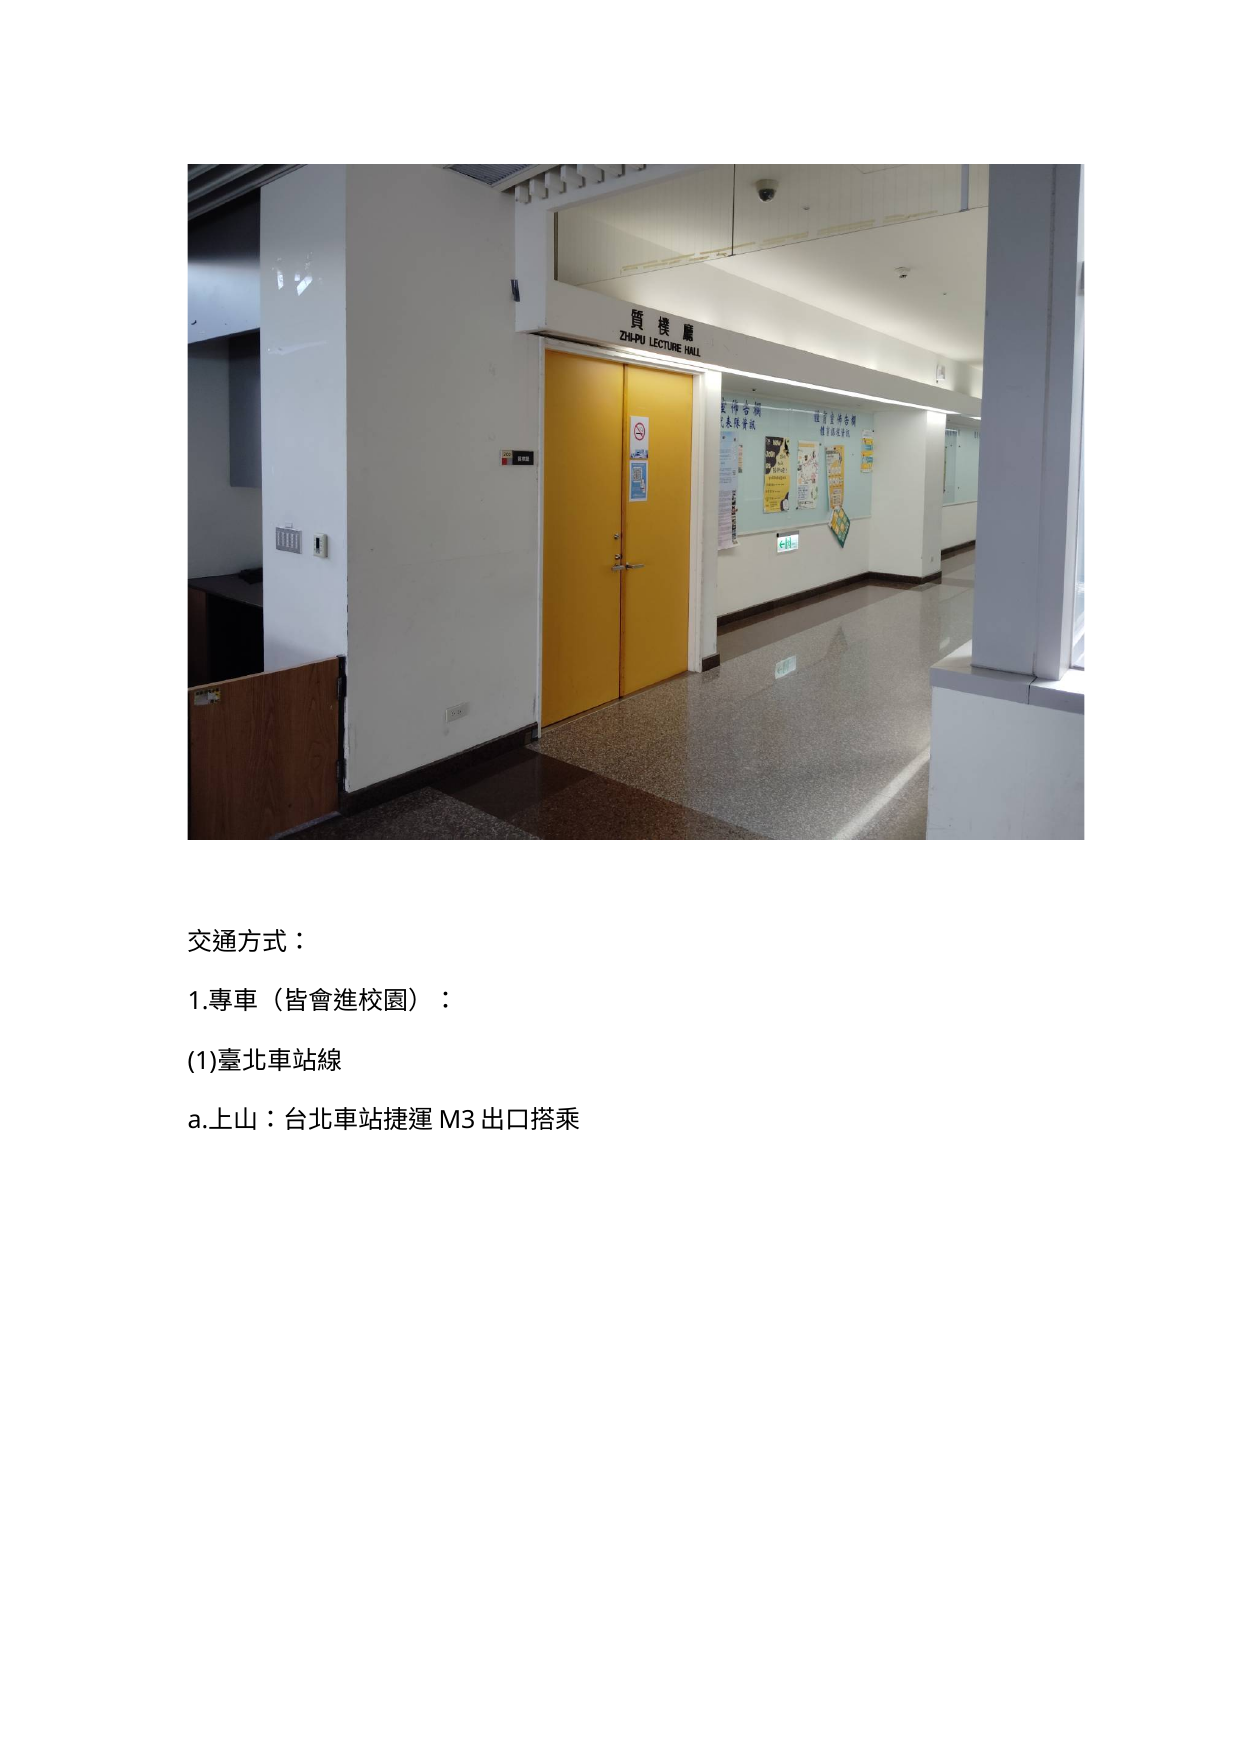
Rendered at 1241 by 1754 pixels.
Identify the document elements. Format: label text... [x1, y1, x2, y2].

text a.上山：台北車站捷運M3出口搭乘 [187, 1099, 1053, 1137]
picture [187, 164, 1085, 840]
text 1.專車（皆會進校園）： [187, 980, 1053, 1018]
text (1)臺北車站線 [187, 1040, 1053, 1077]
text 交通方式： [187, 921, 1053, 958]
